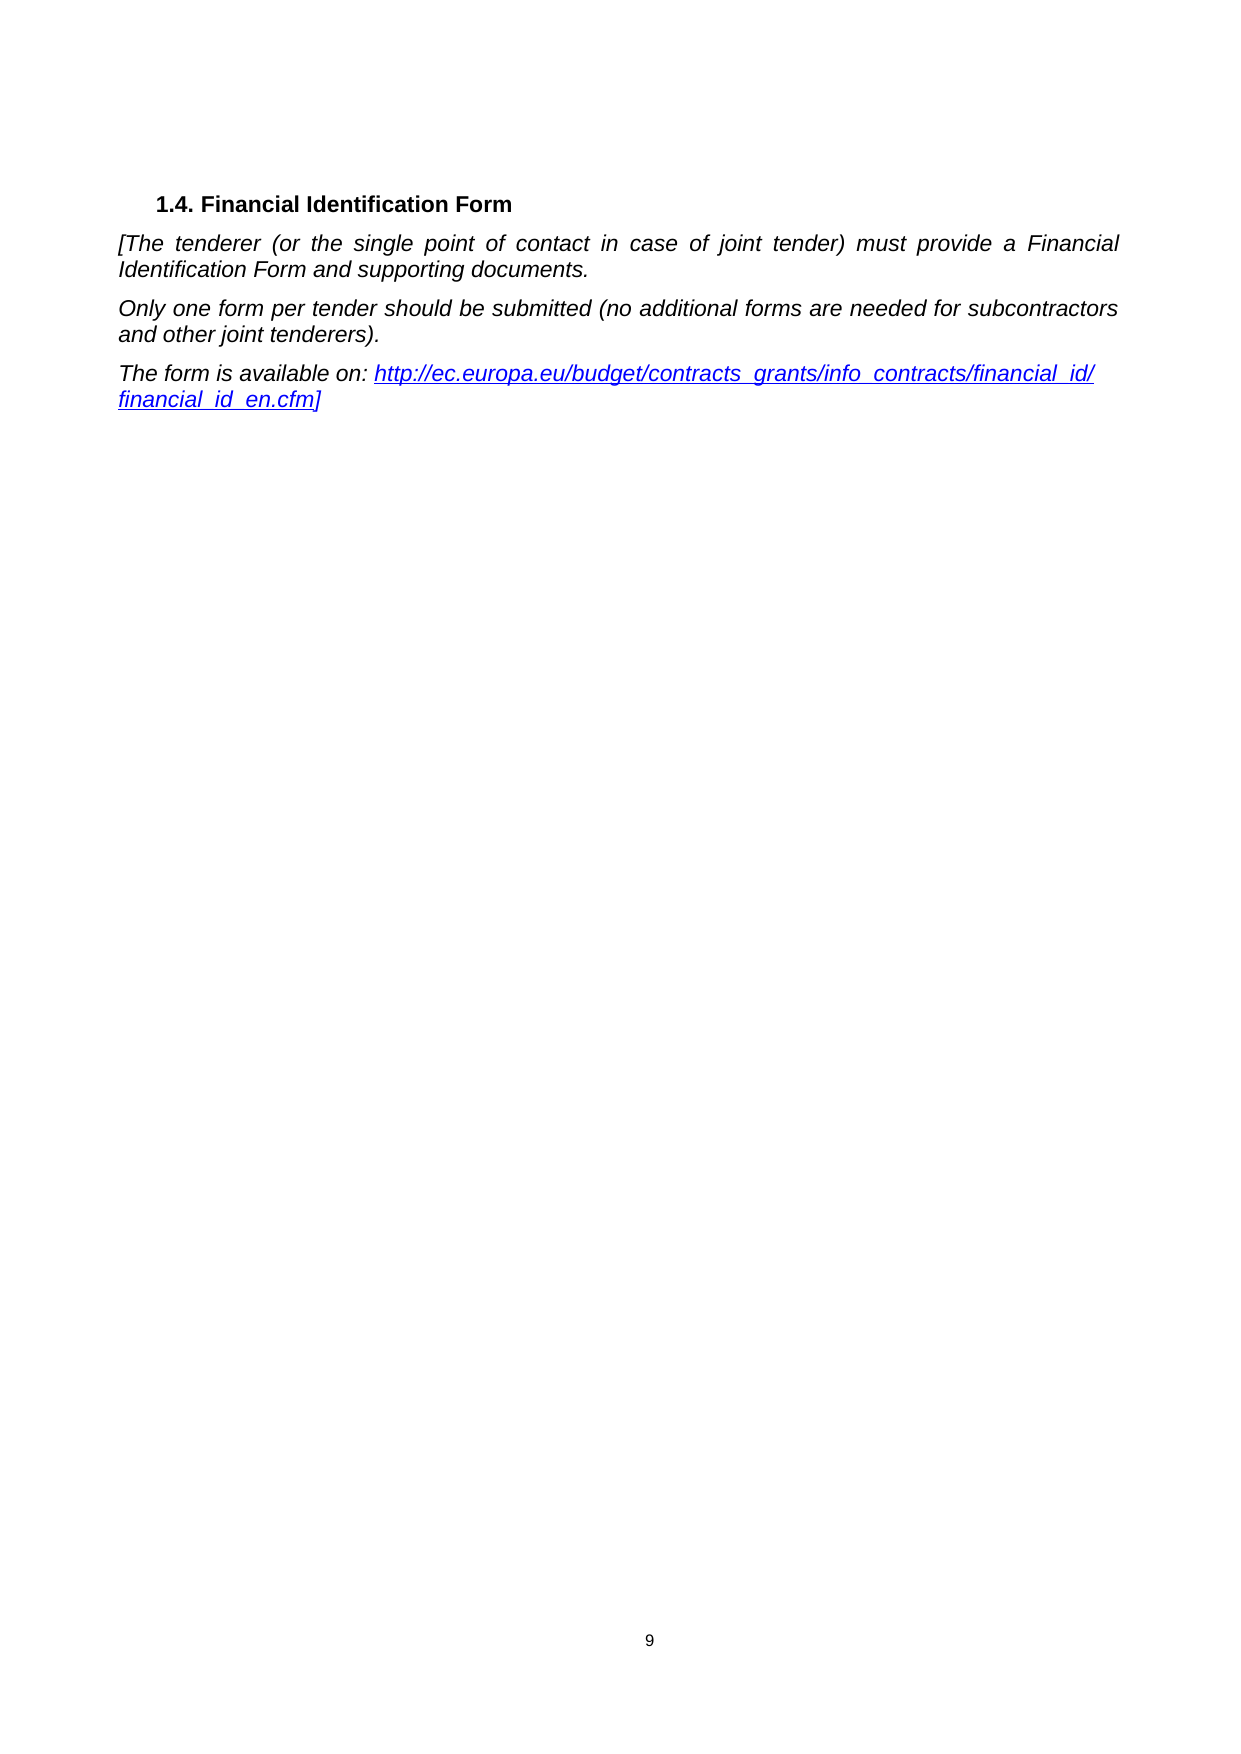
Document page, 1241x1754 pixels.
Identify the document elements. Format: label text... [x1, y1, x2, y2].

subtitle Financial Identification Form [156, 191, 1122, 217]
text The form is available on: http://ec.europa.eu/budget/contracts_grants/info_contracts/financial_id/financial_id_en.cfm] [118, 360, 1122, 413]
text [The tenderer (or the single point of contact in case of joint tender) must provide a Financial Identification Form and supporting documents. [118, 229, 1122, 282]
text Only one form per tender should be submitted (no additional forms are needed for subcontractors and other joint tenderers). [118, 295, 1122, 347]
